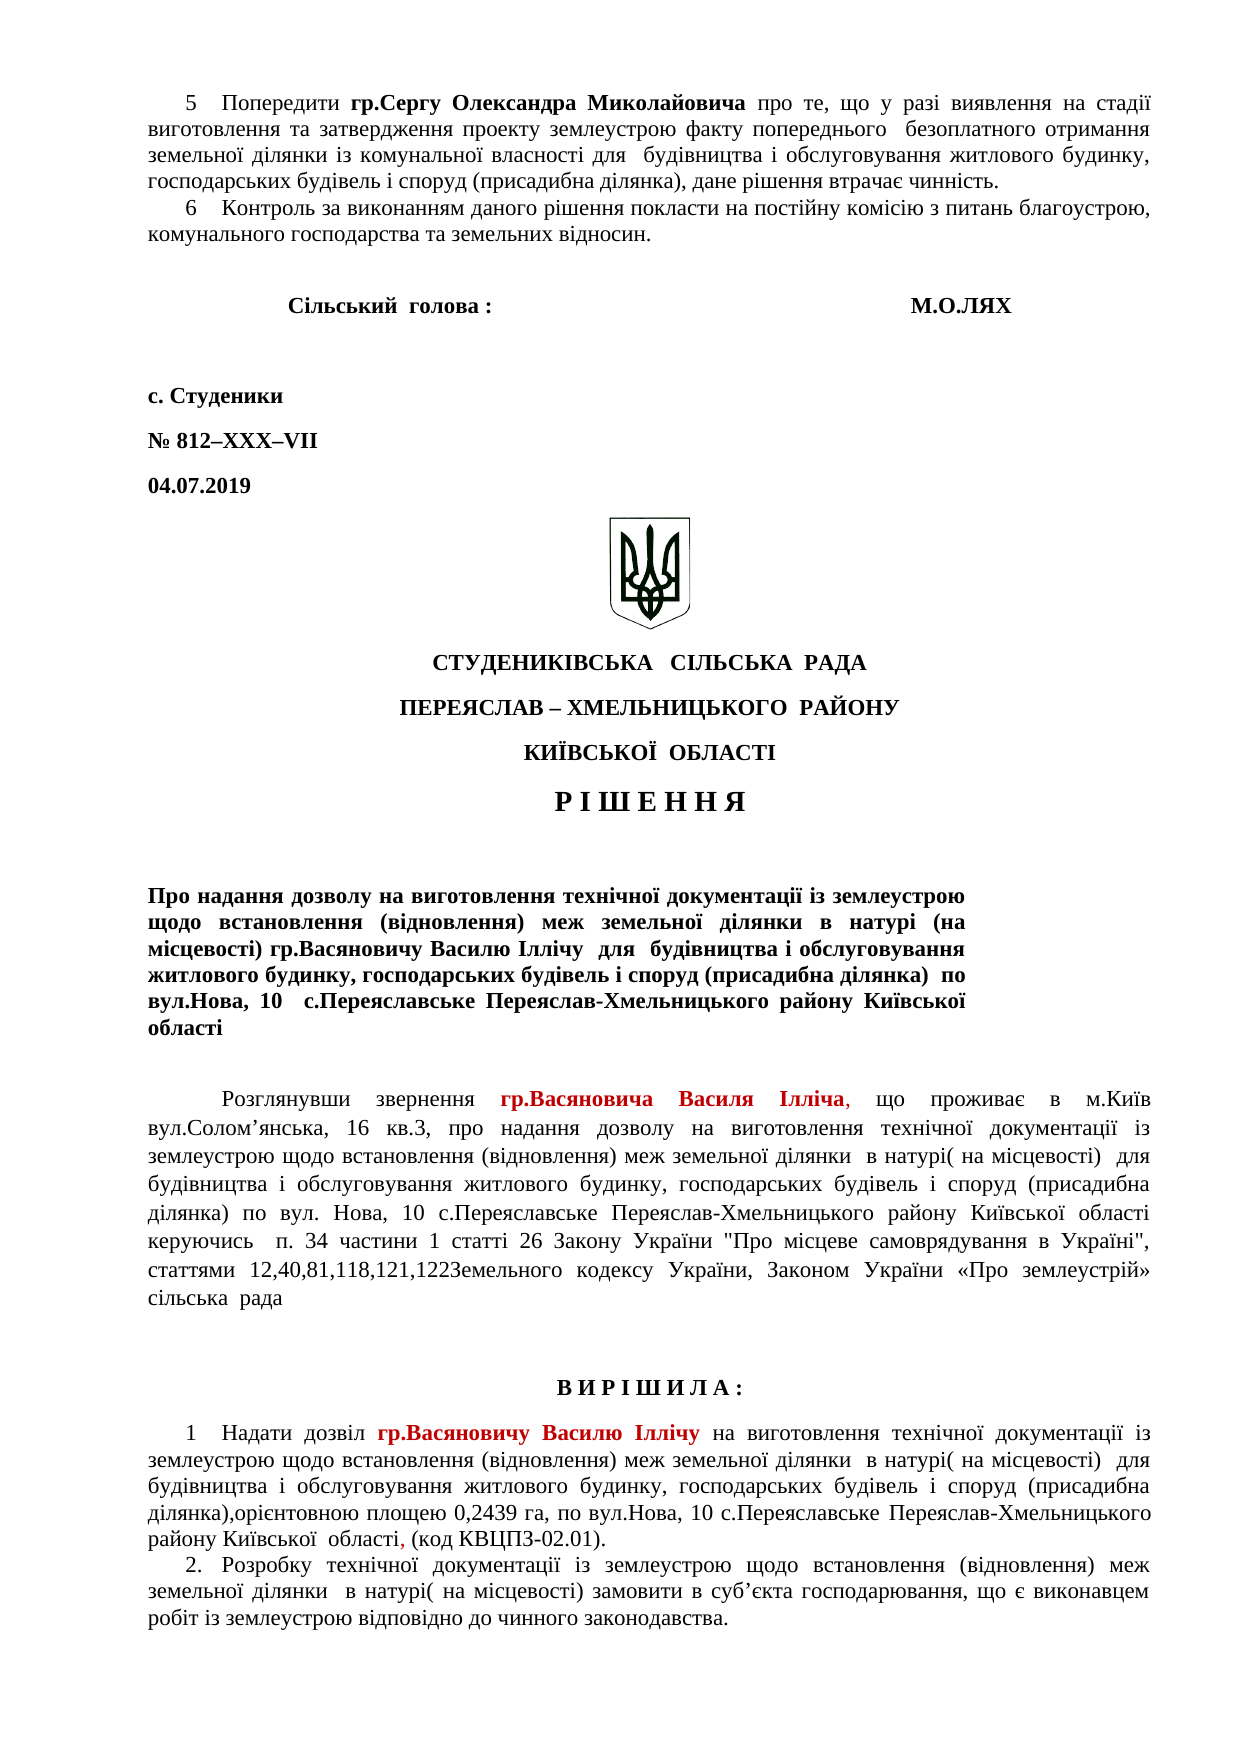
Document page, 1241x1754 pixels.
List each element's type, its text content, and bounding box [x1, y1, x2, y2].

picture [609, 517, 691, 630]
table_header Про надання дозволу на виготовлення технічної документації із землеустрою щодо встановлення (відновлення) меж земельної ділянки в натурі (на місцевості) гр.Васяновичу Василю Іллічу для будівництва і обслуговування житлового будинку, господарських будівель і споруд (присадибна ділянка) по вул.Нова, 10 с.Переяславське Переяслав-Хмельницького району Київської області [136, 882, 977, 1040]
text с. Студеники [148, 382, 1152, 408]
text Сільський голова : М.О.ЛЯХ [148, 292, 1152, 318]
list Контроль за виконанням даного рішення покласти на постійну комісію з питань благоустрою, комунального господарства та земельних відносин. [148, 194, 1152, 247]
list Попередити гр.Сергу Олександра Миколайовича про те, що у разі виявлення на стадії виготовлення та затвердження проекту землеустрою факту попереднього безоплатного отримання земельної ділянки із комунальної власності для будівництва і обслуговування житлового будинку, господарських будівель і споруд (присадибна ділянка), дане рішення втрачає чинність. [148, 88, 1152, 194]
text Р І Ш Е Н Н Я [148, 784, 1152, 817]
text КИЇВСЬКОЇ ОБЛАСТІ [148, 739, 1152, 765]
text ПЕРЕЯСЛАВ – ХМЕЛЬНИЦЬКОГО РАЙОНУ [148, 694, 1152, 720]
list Розробку технічної документації із землеустрою щодо встановлення (відновлення) меж земельної ділянки в натурі( на місцевості) замовити в суб’єкта господарювання, що є виконавцем робіт із землеустрою відповідно до чинного законодавства. [148, 1551, 1152, 1630]
text № 812–XXX–VІІ [148, 427, 1152, 453]
text В И Р І Ш И Л А : [148, 1374, 1152, 1401]
text 04.07.2019 [148, 472, 1152, 498]
list Надати дозвіл гр.Васяновичу Василю Іллічу на виготовлення технічної документації із землеустрою щодо встановлення (відновлення) меж земельної ділянки в натурі( на місцевості) для будівництва і обслуговування житлового будинку, господарських будівель і споруд (присадибна ділянка),орієнтовною площею 0,2439 га, по вул.Нова, 10 с.Переяславське Переяслав-Хмельницького району Київської області, (код КВЦПЗ-02.01). [148, 1419, 1152, 1551]
text Розглянувши звернення гр.Васяновича Василя Ілліча, що проживає в м.Київ вул.Солом’янська, 16 кв.3, про надання дозволу на виготовлення технічної документації із землеустрою щодо встановлення (відновлення) меж земельної ділянки в натурі( на місцевості) для будівництва і обслуговування житлового будинку, господарських будівель і споруд (присадибна ділянка) по вул. Нова, 10 с.Переяславське Переяслав-Хмельницького району Київської області керуючись п. 34 частини 1 статті 26 Закону України "Про місцеве самоврядування в Україні", статтями 12,40,81,118,121,122Земельного кодексу України, Законом України «Про землеустрій» сільська рада [148, 1085, 1152, 1311]
text СТУДЕНИКІВСЬКА СІЛЬСЬКА РАДА [148, 649, 1152, 675]
